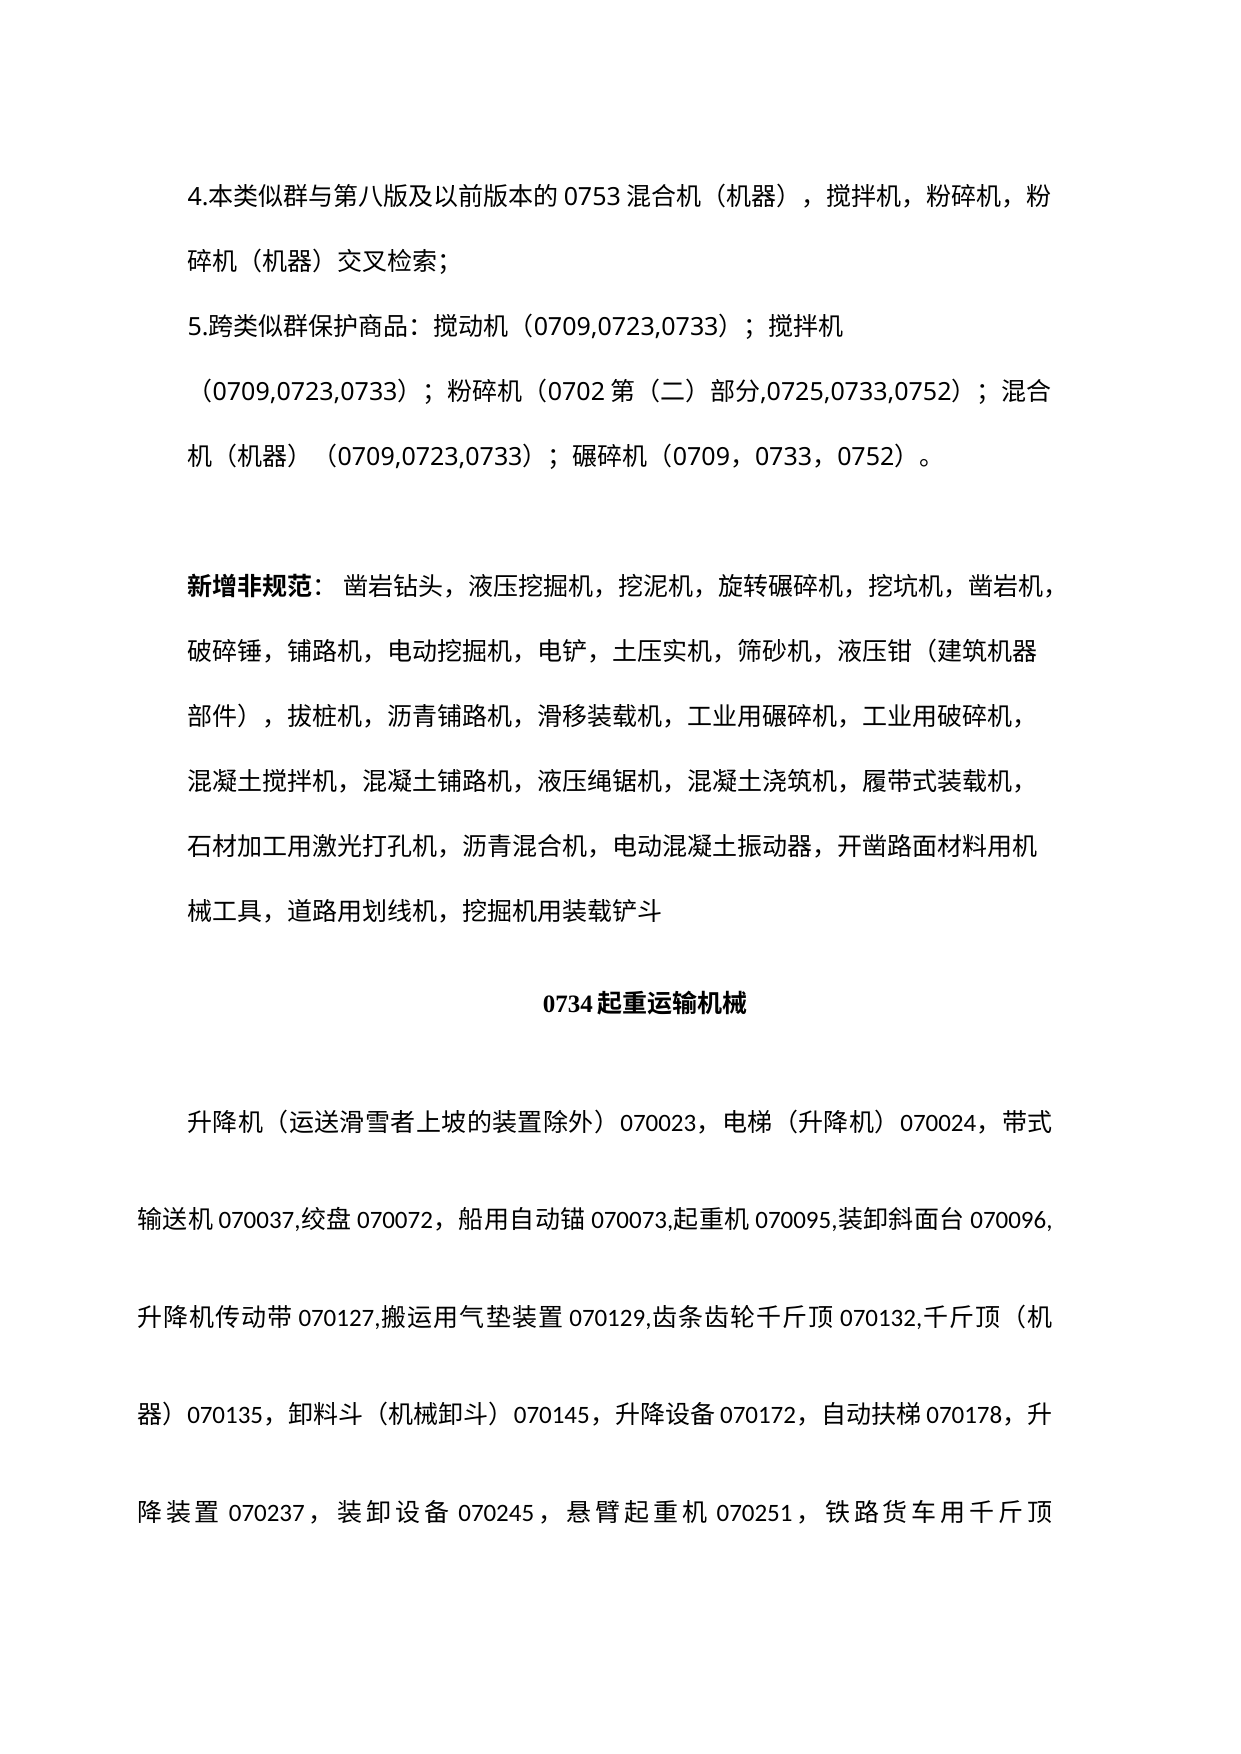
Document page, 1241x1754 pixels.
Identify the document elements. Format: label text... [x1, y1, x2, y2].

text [137, 1088, 1053, 1543]
text 5.跨类似群保护商品：搅动机（0709,0723,0733）；搅拌机（0709,0723,0733）；粉碎机（0702第（二）部分,0725,0733,0752）；混合机（机器）（0709,0723,0733）；碾碎机（0709，0733，0752）。 [187, 292, 1053, 487]
text 新增非规范： 凿岩钻头，液压挖掘机，挖泥机，旋转碾碎机，挖坑机，凿岩机，破碎锤，铺路机，电动挖掘机，电铲，土压实机，筛砂机，液压钳（建筑机器部件），拔桩机，沥青铺路机，滑移装载机，工业用碾碎机，工业用破碎机，混凝土搅拌机，混凝土铺路机，液压绳锯机，混凝土浇筑机，履带式装载机，石材加工用激光打孔机，沥青混合机，电动混凝土振动器，开凿路面材料用机械工具，道路用划线机，挖掘机用装载铲斗 [187, 552, 1053, 942]
text 4.本类似群与第八版及以前版本的0753混合机（机器），搅拌机，粉碎机，粉碎机（机器）交叉检索； [187, 162, 1053, 292]
subtitle 0734起重运输机械 [187, 969, 1053, 1034]
